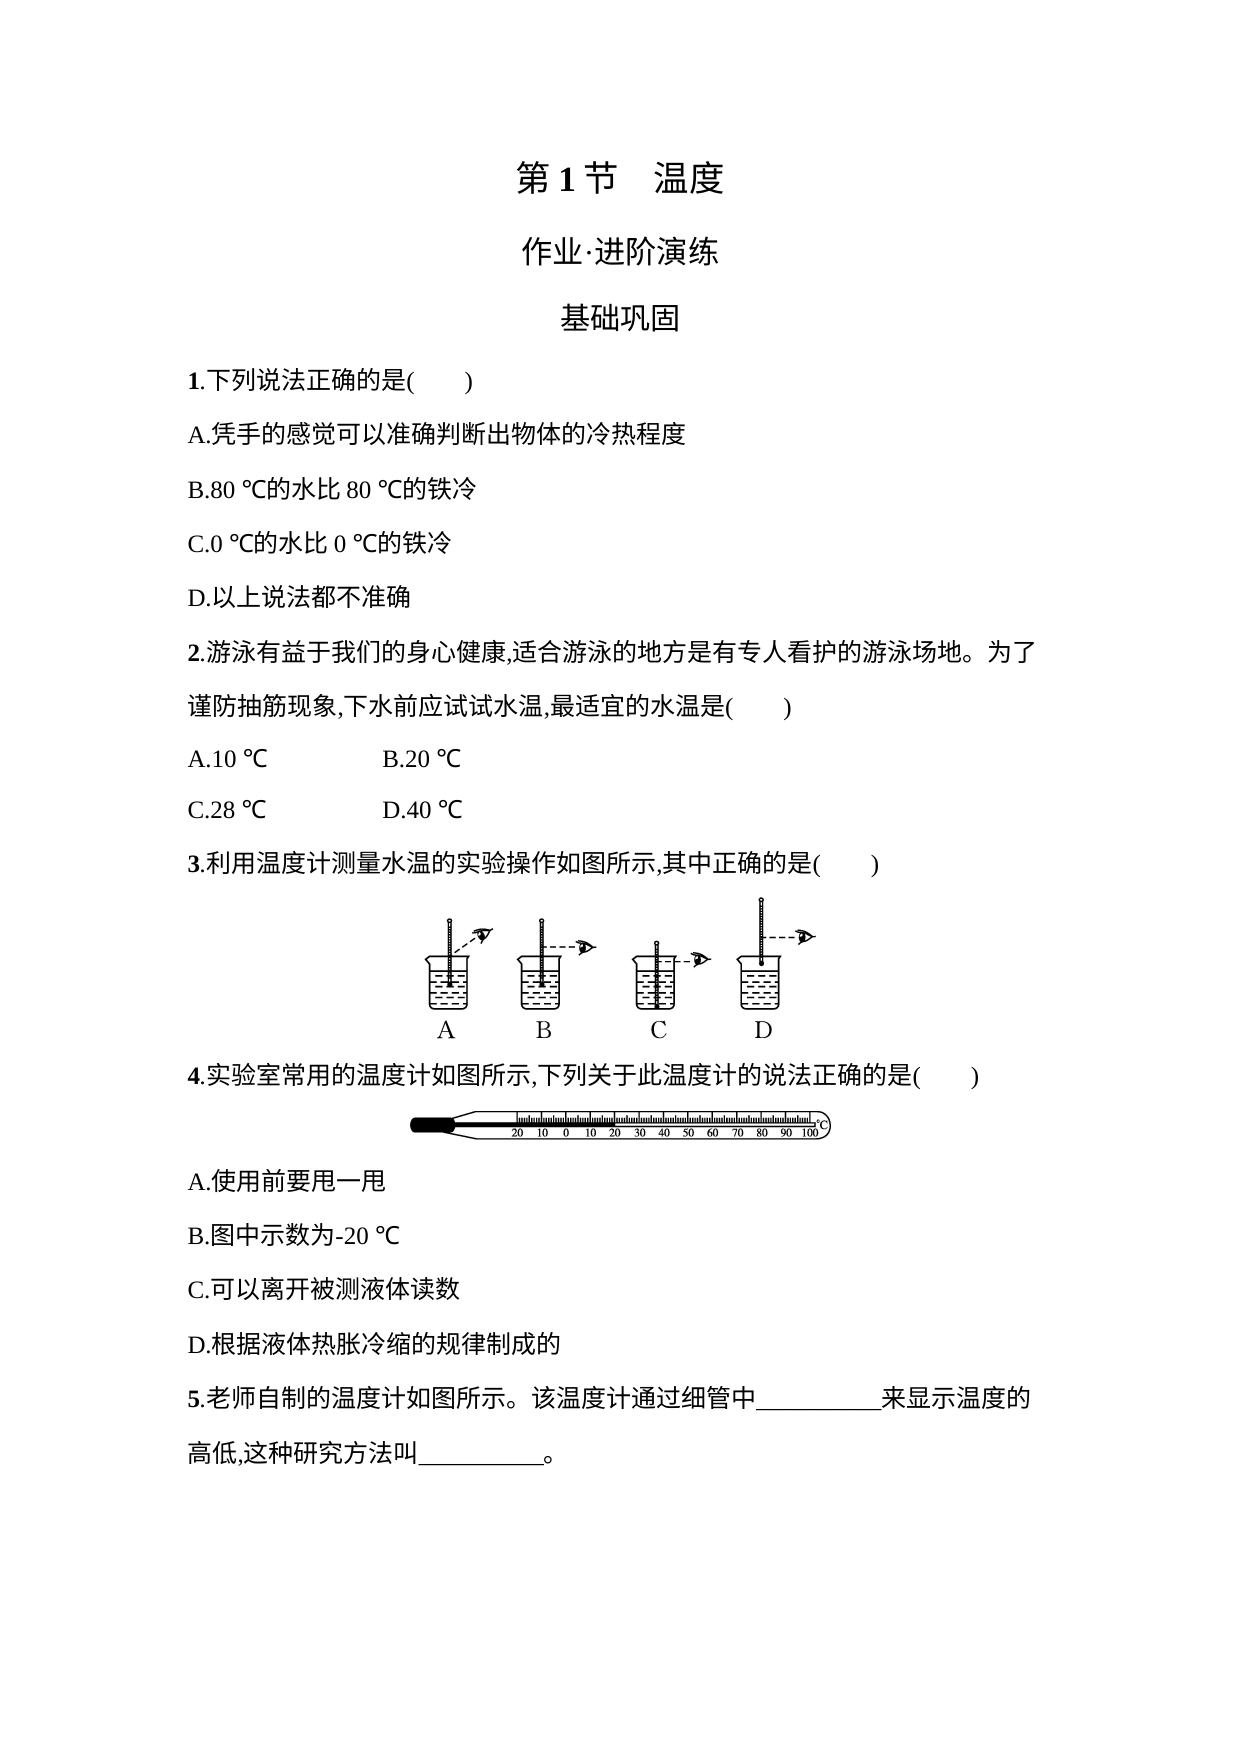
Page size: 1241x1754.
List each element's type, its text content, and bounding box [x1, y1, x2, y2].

picture [408, 1110, 832, 1140]
text A.使用前要甩一甩 [187, 1161, 1053, 1197]
text B.80 ℃的水比80 ℃的铁冷 [187, 469, 1053, 505]
text A.10 ℃ B.20 ℃ [187, 741, 1053, 775]
text 2.游泳有益于我们的身心健康,适合游泳的地方是有专人看护的游泳场地。为了谨防抽筋现象,下水前应试试水温,最适宜的水温是( ) [187, 632, 1053, 723]
text 基础巩固 [187, 295, 1053, 338]
text C.28 ℃ D.40 ℃ [187, 792, 1053, 826]
text B.图中示数为-20 ℃ [187, 1216, 1053, 1252]
text 第1节 温度 [187, 150, 1053, 201]
text 4.实验室常用的温度计如图所示,下列关于此温度计的说法正确的是( ) [187, 1056, 1053, 1092]
text 3.利用温度计测量水温的实验操作如图所示,其中正确的是( ) [187, 843, 1053, 879]
picture [424, 897, 816, 1039]
text A.凭手的感觉可以准确判断出物体的冷热程度 [187, 415, 1053, 451]
text C.可以离开被测液体读数 [187, 1270, 1053, 1306]
text 作业·进阶演练 [187, 227, 1053, 272]
text 5.老师自制的温度计如图所示。该温度计通过细管中__________来显示温度的高低,这种研究方法叫__________。 [187, 1379, 1053, 1469]
text D.以上说法都不准确 [187, 578, 1053, 614]
text D.根据液体热胀冷缩的规律制成的 [187, 1324, 1053, 1361]
text 1.下列说法正确的是( ) [187, 360, 1053, 397]
text C.0 ℃的水比0 ℃的铁冷 [187, 523, 1053, 560]
